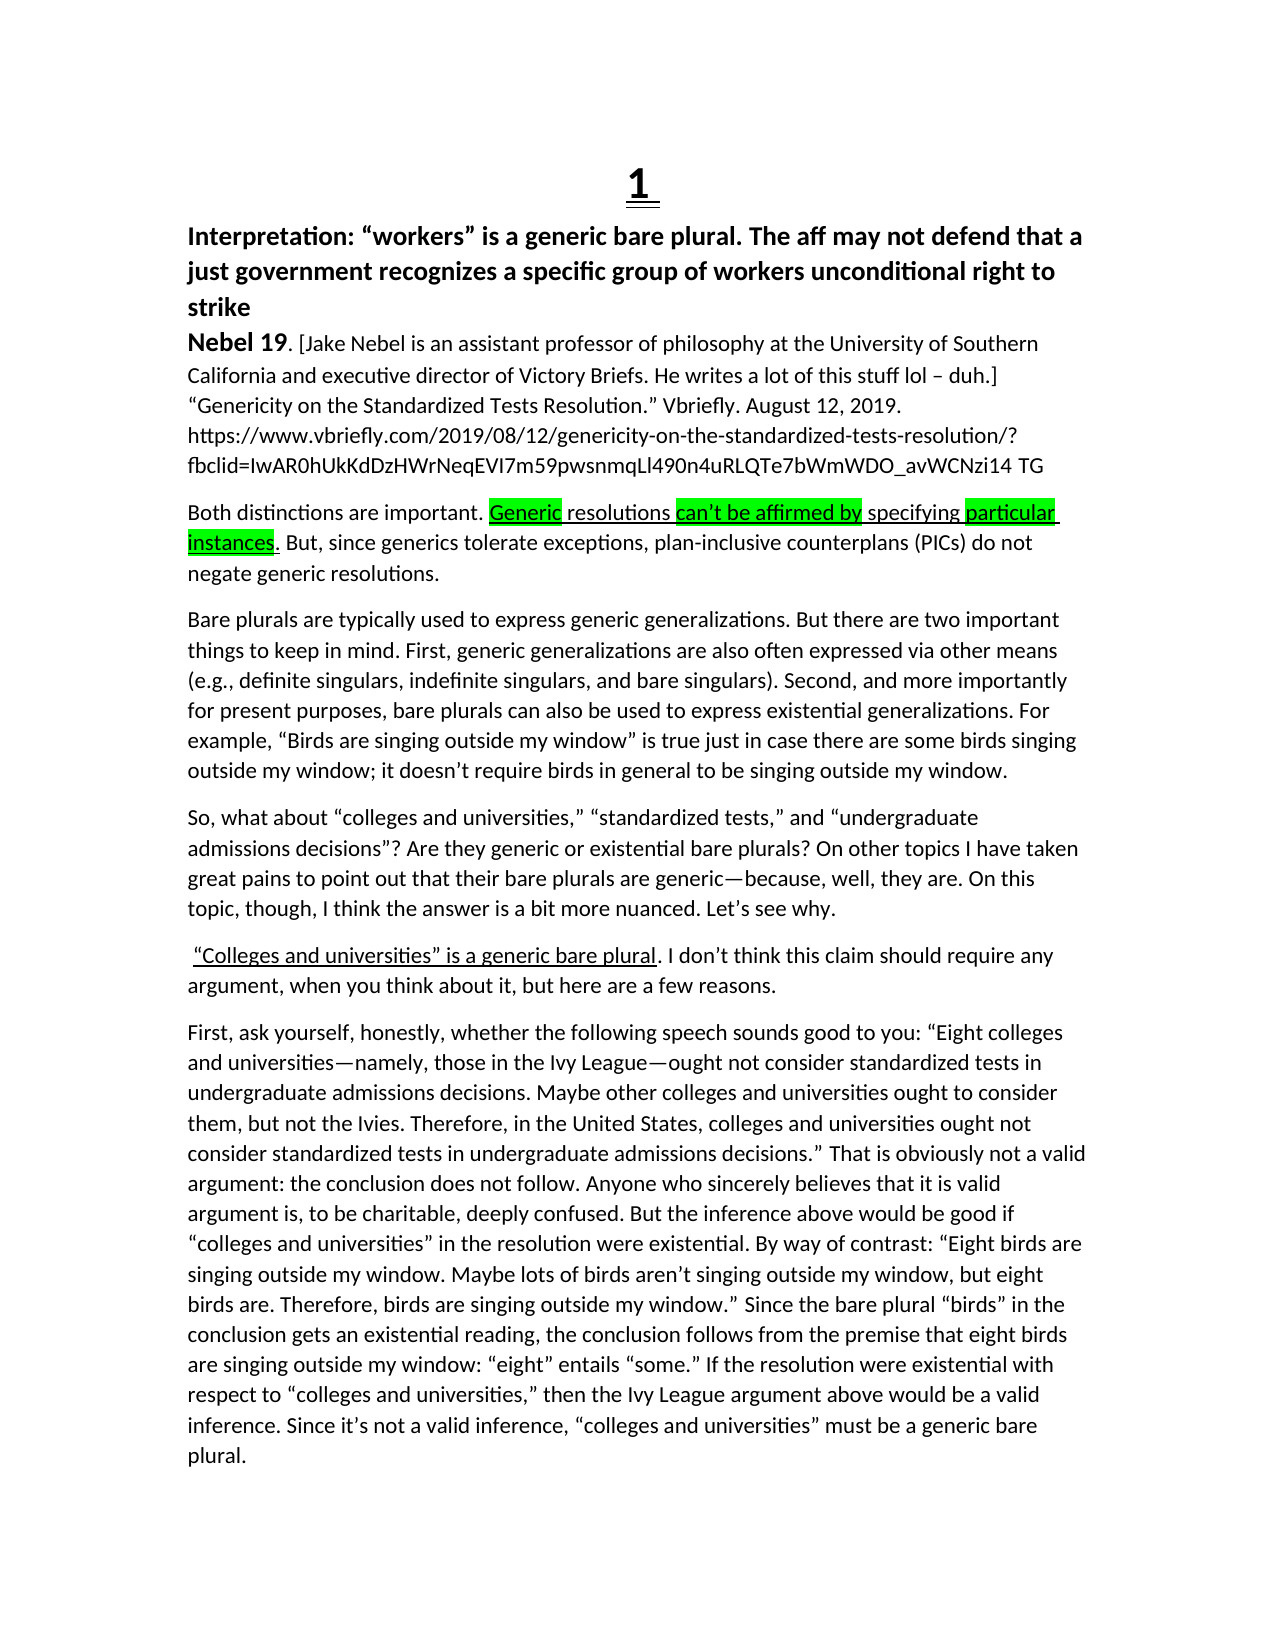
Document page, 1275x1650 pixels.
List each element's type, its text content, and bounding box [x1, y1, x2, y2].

text First, ask yourself, honestly, whether the following speech sounds good to you: “Eight colleges and universities—namely, those in the Ivy League—ought not consider standardized tests in undergraduate admissions decisions. Maybe other colleges and universities ought to consider them, but not the Ivies. Therefore, in the United States, colleges and universities ought not consider standardized tests in undergraduate admissions decisions.” That is obviously not a valid argument: the conclusion does not follow. Anyone who sincerely believes that it is valid argument is, to be charitable, deeply confused. But the inference above would be good if “colleges and universities” in the resolution were existential. By way of contrast: “Eight birds are singing outside my window. Maybe lots of birds aren’t singing outside my window, but eight birds are. Therefore, birds are singing outside my window.” Since the bare plural “birds” in the conclusion gets an existential reading, the conclusion follows from the premise that eight birds are singing outside my window: “eight” entails “some.” If the resolution were existential with respect to “colleges and universities,” then the Ivy League argument above would be a valid inference. Since it’s not a valid inference, “colleges and universities” must be a generic bare plural. [187, 1018, 1087, 1469]
subtitle Interpretation: “workers” is a generic bare plural. The aff may not defend that a just government recognizes a specific group of workers unconditional right to strike [187, 219, 1087, 323]
subtitle 1 [187, 154, 1087, 210]
text Bare plurals are typically used to express generic generalizations. But there are two important things to keep in mind. First, generic generalizations are also often expressed via other means (e.g., definite singulars, indefinite singulars, and bare singulars). Second, and more importantly for present purposes, bare plurals can also be used to express existential generalizations. For example, “Birds are singing outside my window” is true just in case there are some birds singing outside my window; it doesn’t require birds in general to be singing outside my window. [187, 606, 1087, 784]
text Nebel 19. [Jake Nebel is an assistant professor of philosophy at the University of Southern California and executive director of Victory Briefs. He writes a lot of this stuff lol – duh.] “Genericity on the Standardized Tests Resolution.” Vbriefly. August 12, 2019. https://www.vbriefly.com/2019/08/12/genericity-on-the-standardized-tests-resolution/?fbclid=IwAR0hUkKdDzHWrNeqEVI7m59pwsnmqLl490n4uRLQTe7bWmWDO_avWCNzi14 TG [187, 326, 1087, 479]
text So, what about “colleges and universities,” “standardized tests,” and “undergraduate admissions decisions”? Are they generic or existential bare plurals? On other topics I have taken great pains to point out that their bare plurals are generic—because, well, they are. On this topic, though, I think the answer is a bit more nuanced. Let’s see why. [187, 803, 1087, 922]
text “Colleges and universities” is a generic bare plural. I don’t think this claim should require any argument, when you think about it, but here are a few reasons. [187, 941, 1087, 999]
text Both distinctions are important. Generic resolutions can’t be affirmed by specifying particular instances. But, since generics tolerate exceptions, plan-inclusive counterplans (PICs) do not negate generic resolutions. [187, 498, 1087, 587]
